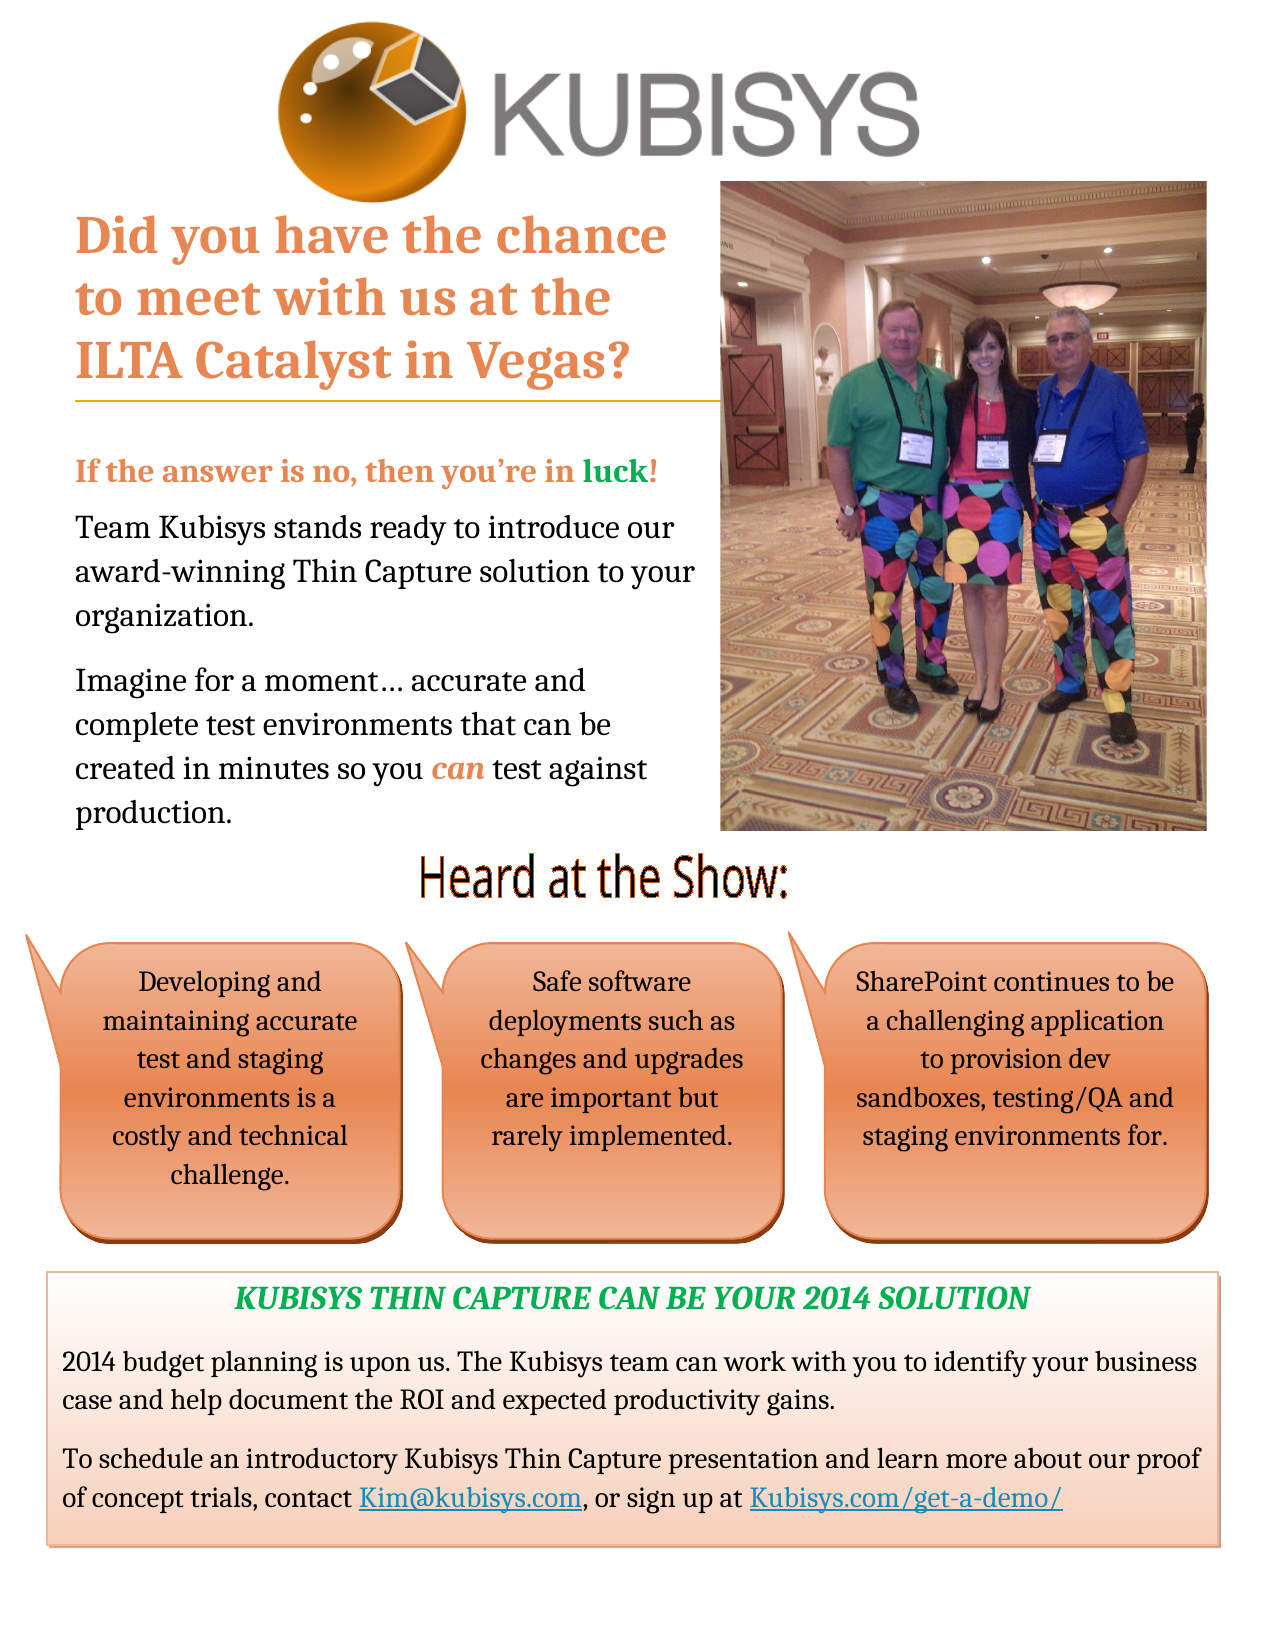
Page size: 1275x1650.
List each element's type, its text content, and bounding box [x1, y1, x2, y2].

picture [193, 832, 1077, 969]
text Team Kubisys stands ready to introduce our award-winning Thin Capture solution to your organization. [75, 509, 720, 635]
title Did you have the chance to meet with us at the ILTA Catalyst in Vegas? [75, 205, 720, 400]
subtitle If the answer is no, then you’re in luck! [75, 452, 720, 490]
text Imagine for a moment… accurate and complete test environments that can be created in minutes so you can test against production. [75, 662, 1200, 832]
picture [193, 0, 1207, 831]
